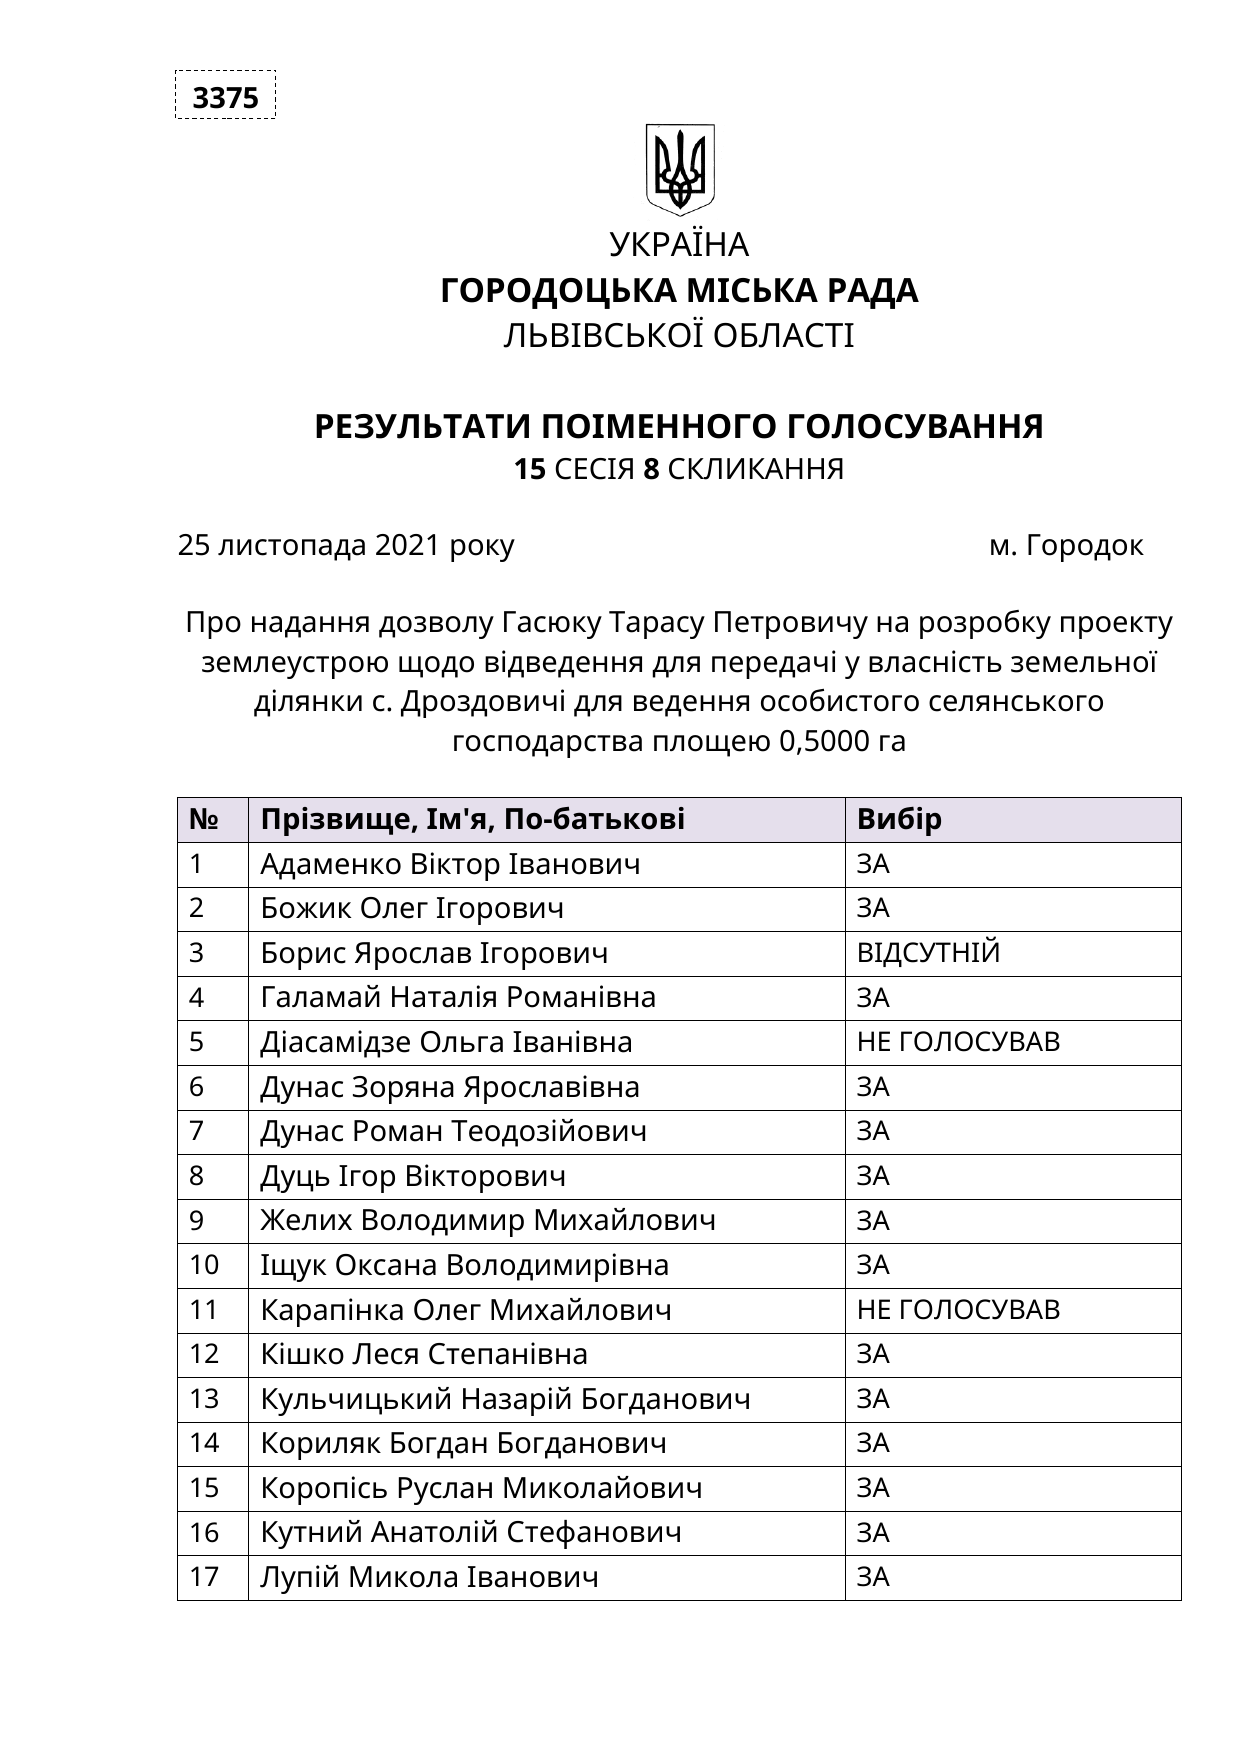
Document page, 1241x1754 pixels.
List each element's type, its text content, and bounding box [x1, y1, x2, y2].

text ГОРОДОЦЬКА МІСЬКА РАДА [177, 266, 1181, 312]
table_cell Іщук Оксана Володимирівна [249, 1244, 845, 1288]
table_cell Желих Володимир Михайлович [249, 1200, 845, 1243]
table_cell 8 [178, 1155, 248, 1199]
table_cell 1 [178, 843, 248, 887]
table_cell НЕ ГОЛОСУВАВ [846, 1021, 1181, 1065]
picture [633, 118, 726, 221]
table_cell Карапінка Олег Михайлович [249, 1289, 845, 1332]
table_cell 2 [178, 888, 248, 931]
table_header Вибір [846, 798, 1181, 842]
table_cell Адаменко Віктор Іванович [249, 843, 845, 887]
table_cell ЗА [846, 1423, 1181, 1466]
text Про надання дозволу Гасюку Тарасу Петровичу на розробку проекту землеустрою щодо відведення для передачі у власність земельної ділянки с. Дроздовичі для ведення особистого селянського господарства площею 0,5000 га [177, 601, 1181, 760]
table_cell Кутний Анатолій Стефанович [249, 1512, 845, 1555]
table_cell ЗА [846, 1378, 1181, 1422]
text 25 листопада 2021 року м. Городок [177, 525, 1181, 564]
table_cell Діасамідзе Ольга Іванівна [249, 1021, 845, 1065]
table_cell 6 [178, 1066, 248, 1109]
text ЛЬВІВСЬКОЇ ОБЛАСТІ [177, 312, 1181, 357]
table_cell ЗА [846, 1155, 1181, 1199]
table_cell 10 [178, 1244, 248, 1288]
table_cell ЗА [846, 843, 1181, 887]
table_cell Дуць Ігор Вікторович [249, 1155, 845, 1199]
table_cell Кішко Леся Степанівна [249, 1334, 845, 1377]
text УКРАЇНА [177, 221, 1181, 266]
table_cell ЗА [846, 1556, 1181, 1600]
text РЕЗУЛЬТАТИ ПОІМЕННОГО ГОЛОСУВАННЯ [177, 403, 1181, 448]
table_cell НЕ ГОЛОСУВАВ [846, 1289, 1181, 1332]
table_cell 7 [178, 1111, 248, 1154]
table_cell 12 [178, 1334, 248, 1377]
table_cell 17 [178, 1556, 248, 1600]
table_cell ЗА [846, 977, 1181, 1020]
table_cell ЗА [846, 1111, 1181, 1154]
table_cell Лупій Микола Іванович [249, 1556, 845, 1600]
table_cell ЗА [846, 1512, 1181, 1555]
table_header Прізвище, Ім'я, По-батькові [249, 798, 845, 842]
text 15 СЕСІЯ 8 СКЛИКАННЯ [177, 448, 1181, 488]
table_cell 5 [178, 1021, 248, 1065]
table_cell ВІДСУТНІЙ [846, 932, 1181, 976]
table_cell Кульчицький Назарій Богданович [249, 1378, 845, 1422]
table_cell 9 [178, 1200, 248, 1243]
table_cell ЗА [846, 1244, 1181, 1288]
table_cell Борис Ярослав Ігорович [249, 932, 845, 976]
table_cell 14 [178, 1423, 248, 1466]
table_cell 11 [178, 1289, 248, 1332]
table_cell Дунас Зоряна Ярославівна [249, 1066, 845, 1109]
table_cell Дунас Роман Теодозійович [249, 1111, 845, 1154]
table_cell Галамай Наталія Романівна [249, 977, 845, 1020]
table_cell ЗА [846, 888, 1181, 931]
table_cell 16 [178, 1512, 248, 1555]
table_cell ЗА [846, 1334, 1181, 1377]
table_cell ЗА [846, 1200, 1181, 1243]
table_header № [178, 798, 248, 842]
table_cell 4 [178, 977, 248, 1020]
table_cell 15 [178, 1467, 248, 1511]
table_cell ЗА [846, 1066, 1181, 1109]
table_cell 3 [178, 932, 248, 976]
table_cell 13 [178, 1378, 248, 1422]
table_cell Кориляк Богдан Богданович [249, 1423, 845, 1466]
table_cell Коропісь Руслан Миколайович [249, 1467, 845, 1511]
table_cell ЗА [846, 1467, 1181, 1511]
table_cell Божик Олег Ігорович [249, 888, 845, 931]
